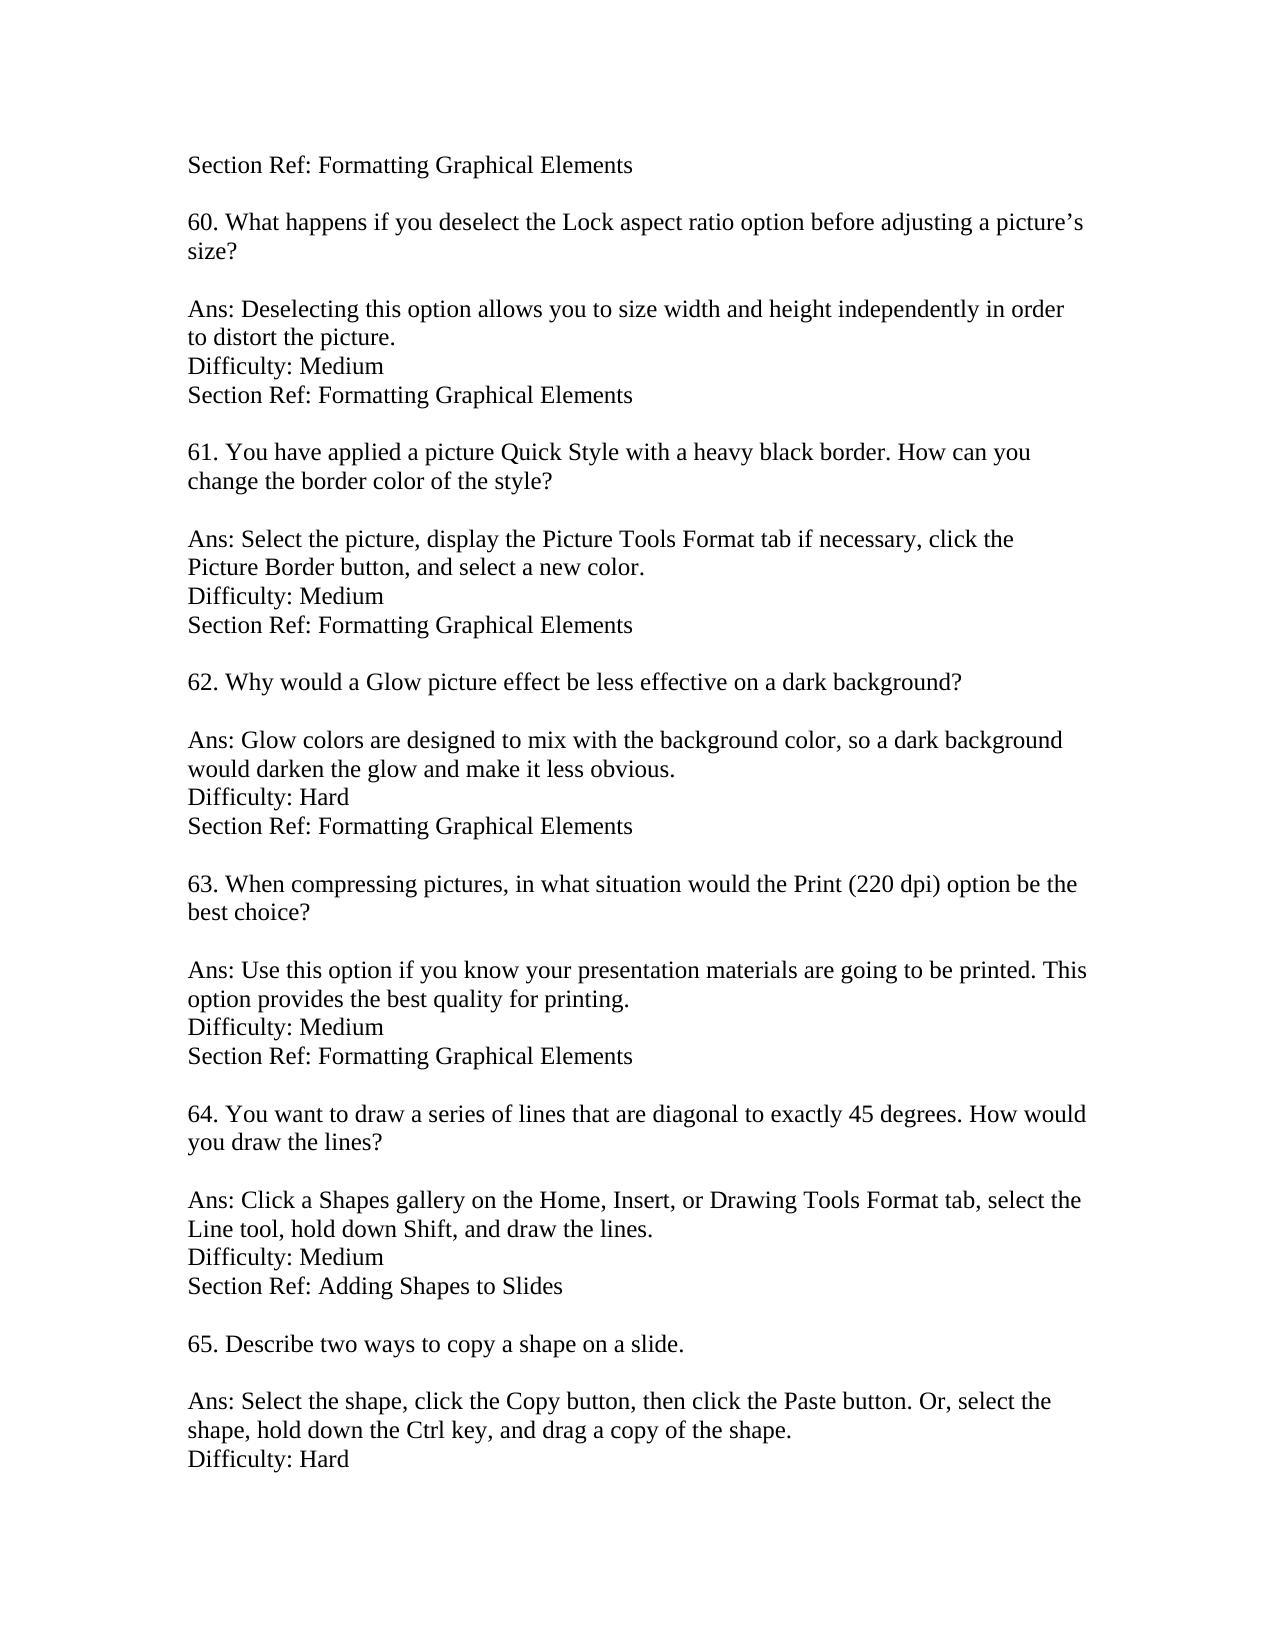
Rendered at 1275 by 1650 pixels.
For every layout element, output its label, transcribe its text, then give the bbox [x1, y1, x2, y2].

text Difficulty: Medium [187, 1012, 1087, 1041]
text Difficulty: Medium [187, 1242, 1087, 1271]
text Difficulty: Medium [187, 581, 1087, 610]
text 64. You want to draw a series of lines that are diagonal to exactly 45 degrees. How would you draw the lines? [187, 1099, 1087, 1156]
text Ans: Deselecting this option allows you to size width and height independently in order to distort the picture. [187, 294, 1087, 351]
text Ans: Use this option if you know your presentation materials are going to be printed. This option provides the best quality for printing. [187, 955, 1087, 1012]
text Section Ref: Formatting Graphical Elements [187, 811, 1087, 840]
text Ans: Click a Shapes gallery on the Home, Insert, or Drawing Tools Format tab, select the Line tool, hold down Shift, and draw the lines. [187, 1185, 1087, 1242]
text Difficulty: Hard [187, 782, 1087, 811]
text 63. When compressing pictures, in what situation would the Print (220 dpi) option be the best choice? [187, 869, 1087, 926]
text Difficulty: Hard [187, 1444, 1087, 1472]
text Ans: Glow colors are designed to mix with the background color, so a dark background would darken the glow and make it less obvious. [187, 725, 1087, 782]
text Section Ref: Formatting Graphical Elements [187, 1041, 1087, 1070]
text 65. Describe two ways to copy a shape on a slide. [187, 1329, 1087, 1357]
text Section Ref: Formatting Graphical Elements [187, 380, 1087, 409]
text Ans: Select the picture, display the Picture Tools Format tab if necessary, click the Picture Border button, and select a new color. [187, 524, 1087, 581]
text 61. You have applied a picture Quick Style with a heavy black border. How can you change the border color of the style? [187, 437, 1087, 495]
text Section Ref: Formatting Graphical Elements [187, 610, 1087, 639]
text 60. What happens if you deselect the Lock aspect ratio option before adjusting a picture’s size? [187, 207, 1087, 265]
text Ans: Select the shape, click the Copy button, then click the Paste button. Or, select the shape, hold down the Ctrl key, and drag a copy of the shape. [187, 1386, 1087, 1444]
text Section Ref: Formatting Graphical Elements [187, 150, 1087, 179]
text Difficulty: Medium [187, 351, 1087, 380]
text Section Ref: Adding Shapes to Slides [187, 1271, 1087, 1300]
text 62. Why would a Glow picture effect be less effective on a dark background? [187, 667, 1087, 696]
